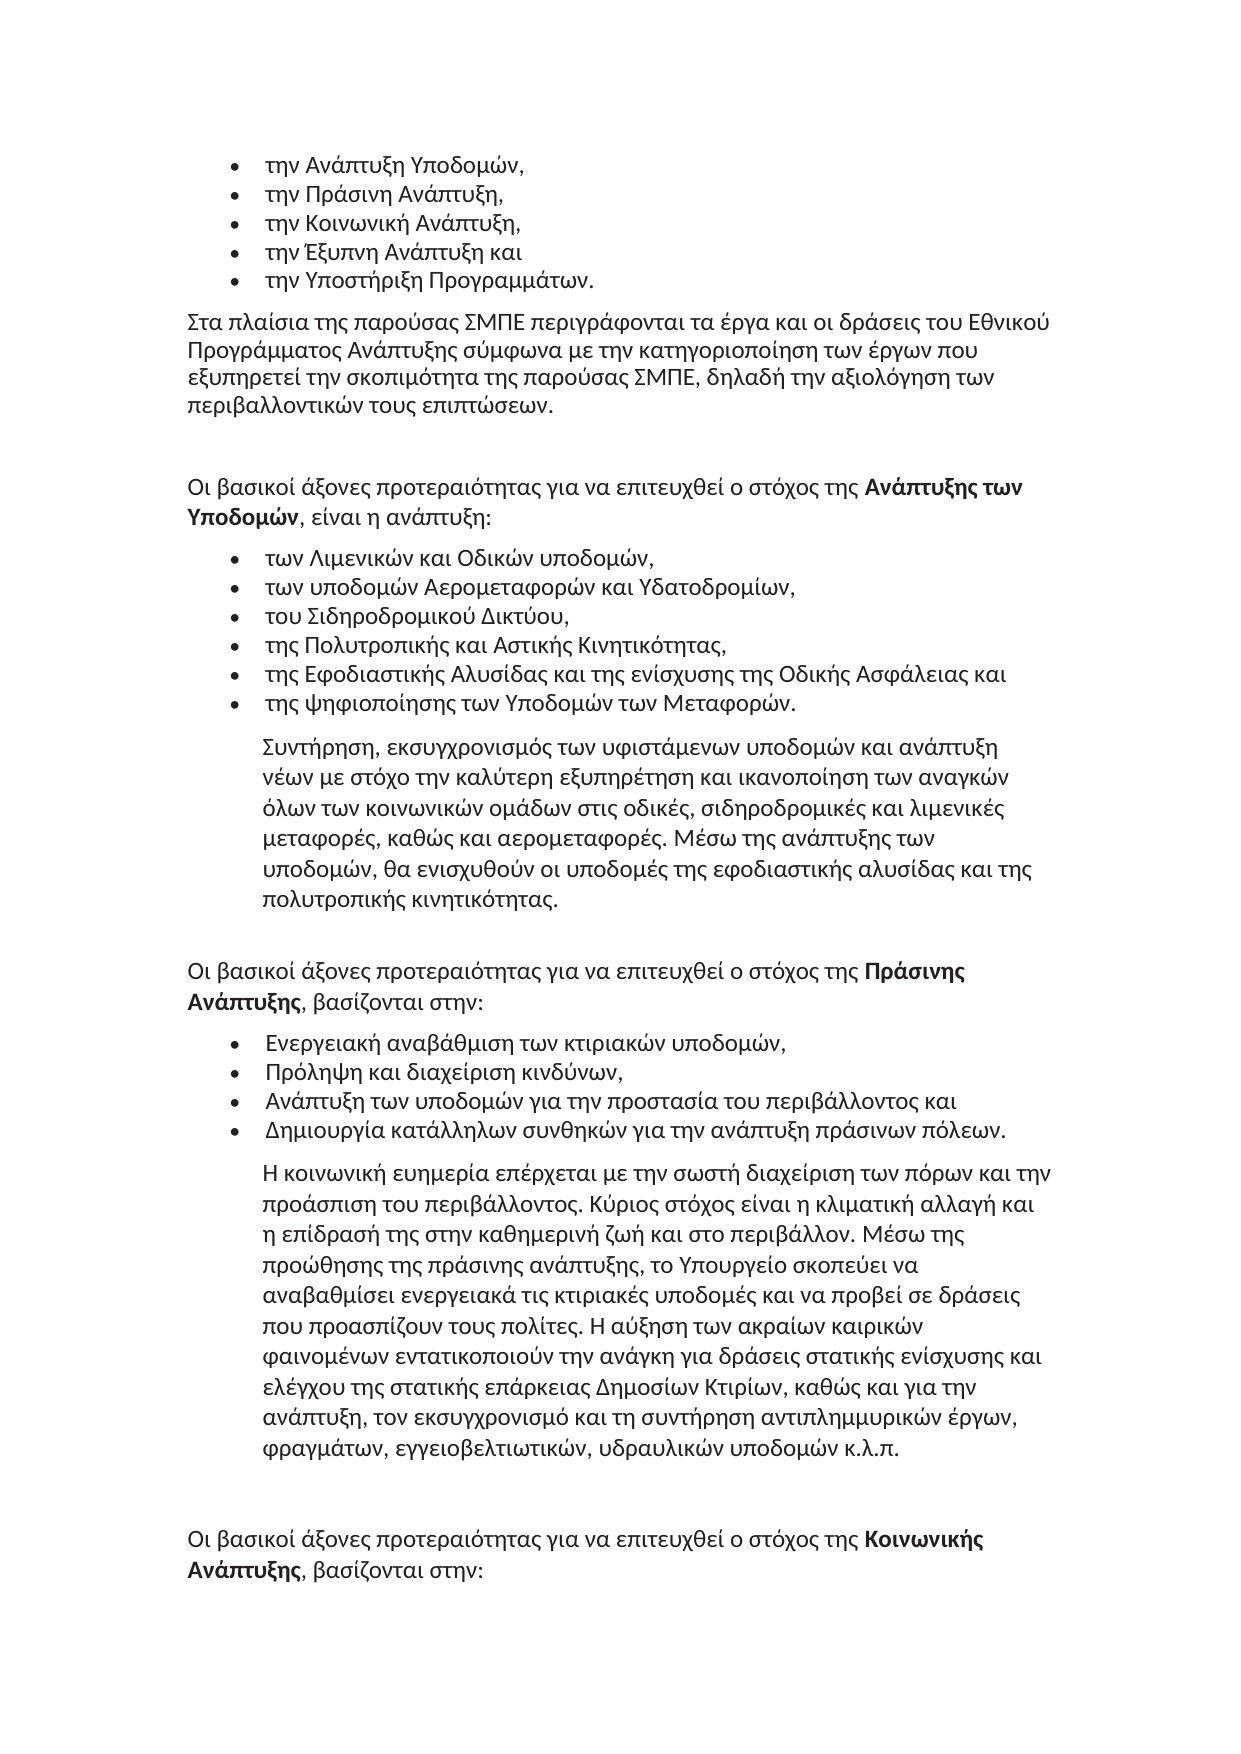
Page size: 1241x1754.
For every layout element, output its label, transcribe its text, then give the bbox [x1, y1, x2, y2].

list την Κοινωνική Ανάπτυξη, [229, 208, 1053, 237]
list του Σιδηροδρομικού Δικτύου, [229, 601, 1053, 630]
list την Ανάπτυξη Υποδομών, [229, 150, 1053, 179]
list την Πράσινη Ανάπτυξη, [229, 179, 1053, 208]
list Δημιουργία κατάλληλων συνθηκών για την ανάπτυξη πράσινων πόλεων. [229, 1115, 1053, 1144]
list της Εφοδιαστικής Αλυσίδας και της ενίσχυσης της Οδικής Ασφάλειας και [229, 659, 1053, 688]
text Οι βασικοί άξονες προτεραιότητας για να επιτευχθεί ο στόχος της Ανάπτυξης των Υποδομών, είναι η ανάπτυξη: [187, 471, 1053, 532]
list Ενεργειακή αναβάθμιση των κτιριακών υποδομών, [229, 1028, 1053, 1057]
text Οι βασικοί άξονες προτεραιότητας για να επιτευχθεί ο στόχος της Πράσινης Ανάπτυξης, βασίζονται στην: [187, 955, 1053, 1016]
list της Πολυτροπικής και Αστικής Κινητικότητας, [229, 630, 1053, 659]
list Η κοινωνική ευημερία επέρχεται με την σωστή διαχείριση των πόρων και την προάσπιση του περιβάλλοντος. Κύριος στόχος είναι η κλιματική αλλαγή και η επίδρασή της στην καθημερινή ζωή και στο περιβάλλον. Μέσω της προώθησης της πράσινης ανάπτυξης, το Υπουργείο σκοπεύει να αναβαθμίσει ενεργειακά τις κτιριακές υποδομές και να προβεί σε δράσεις που προασπίζουν τους πολίτες. Η αύξηση των ακραίων καιρικών φαινομένων εντατικοποιούν την ανάγκη για δράσεις στατικής ενίσχυσης και ελέγχου της στατικής επάρκειας Δημοσίων Κτιρίων, καθώς και για την ανάπτυξη, τον εκσυγχρονισμό και τη συντήρηση αντιπλημμυρικών έργων, φραγμάτων, εγγειοβελτιωτικών, υδραυλικών υποδομών κ.λ.π. [262, 1157, 1053, 1463]
list των υποδομών Αερομεταφορών και Υδατοδρομίων, [229, 572, 1053, 601]
list την Έξυπνη Ανάπτυξη και [229, 237, 1053, 266]
list Πρόληψη και διαχείριση κινδύνων, [229, 1057, 1053, 1086]
list την Υποστήριξη Προγραμμάτων. [229, 266, 1053, 295]
text Οι βασικοί άξονες προτεραιότητας για να επιτευχθεί ο στόχος της Κοινωνικής Ανάπτυξης, βασίζονται στην: [187, 1523, 1053, 1584]
text Στα πλαίσια της παρούσας ΣΜΠΕ περιγράφονται τα έργα και οι δράσεις του Εθνικού Προγράμματος Ανάπτυξης σύμφωνα με την κατηγοριοποίηση των έργων που εξυπηρετεί την σκοπιμότητα της παρούσας ΣΜΠΕ, δηλαδή την αξιολόγηση των περιβαλλοντικών τους επιπτώσεων. [187, 308, 1053, 418]
list Συντήρηση, εκσυγχρονισμός των υφιστάμενων υποδομών και ανάπτυξη νέων με στόχο την καλύτερη εξυπηρέτηση και ικανοποίηση των αναγκών όλων των κοινωνικών ομάδων στις οδικές, σιδηροδρομικές και λιμενικές μεταφορές, καθώς και αερομεταφορές. Μέσω της ανάπτυξης των υποδομών, θα ενισχυθούν οι υποδομές της εφοδιαστικής αλυσίδας και της πολυτροπικής κινητικότητας. [262, 731, 1053, 914]
list της ψηφιοποίησης των Υποδομών των Μεταφορών. [229, 688, 1053, 717]
list των Λιμενικών και Οδικών υποδομών, [229, 543, 1053, 572]
list Ανάπτυξη των υποδομών για την προστασία του περιβάλλοντος και [229, 1086, 1053, 1115]
